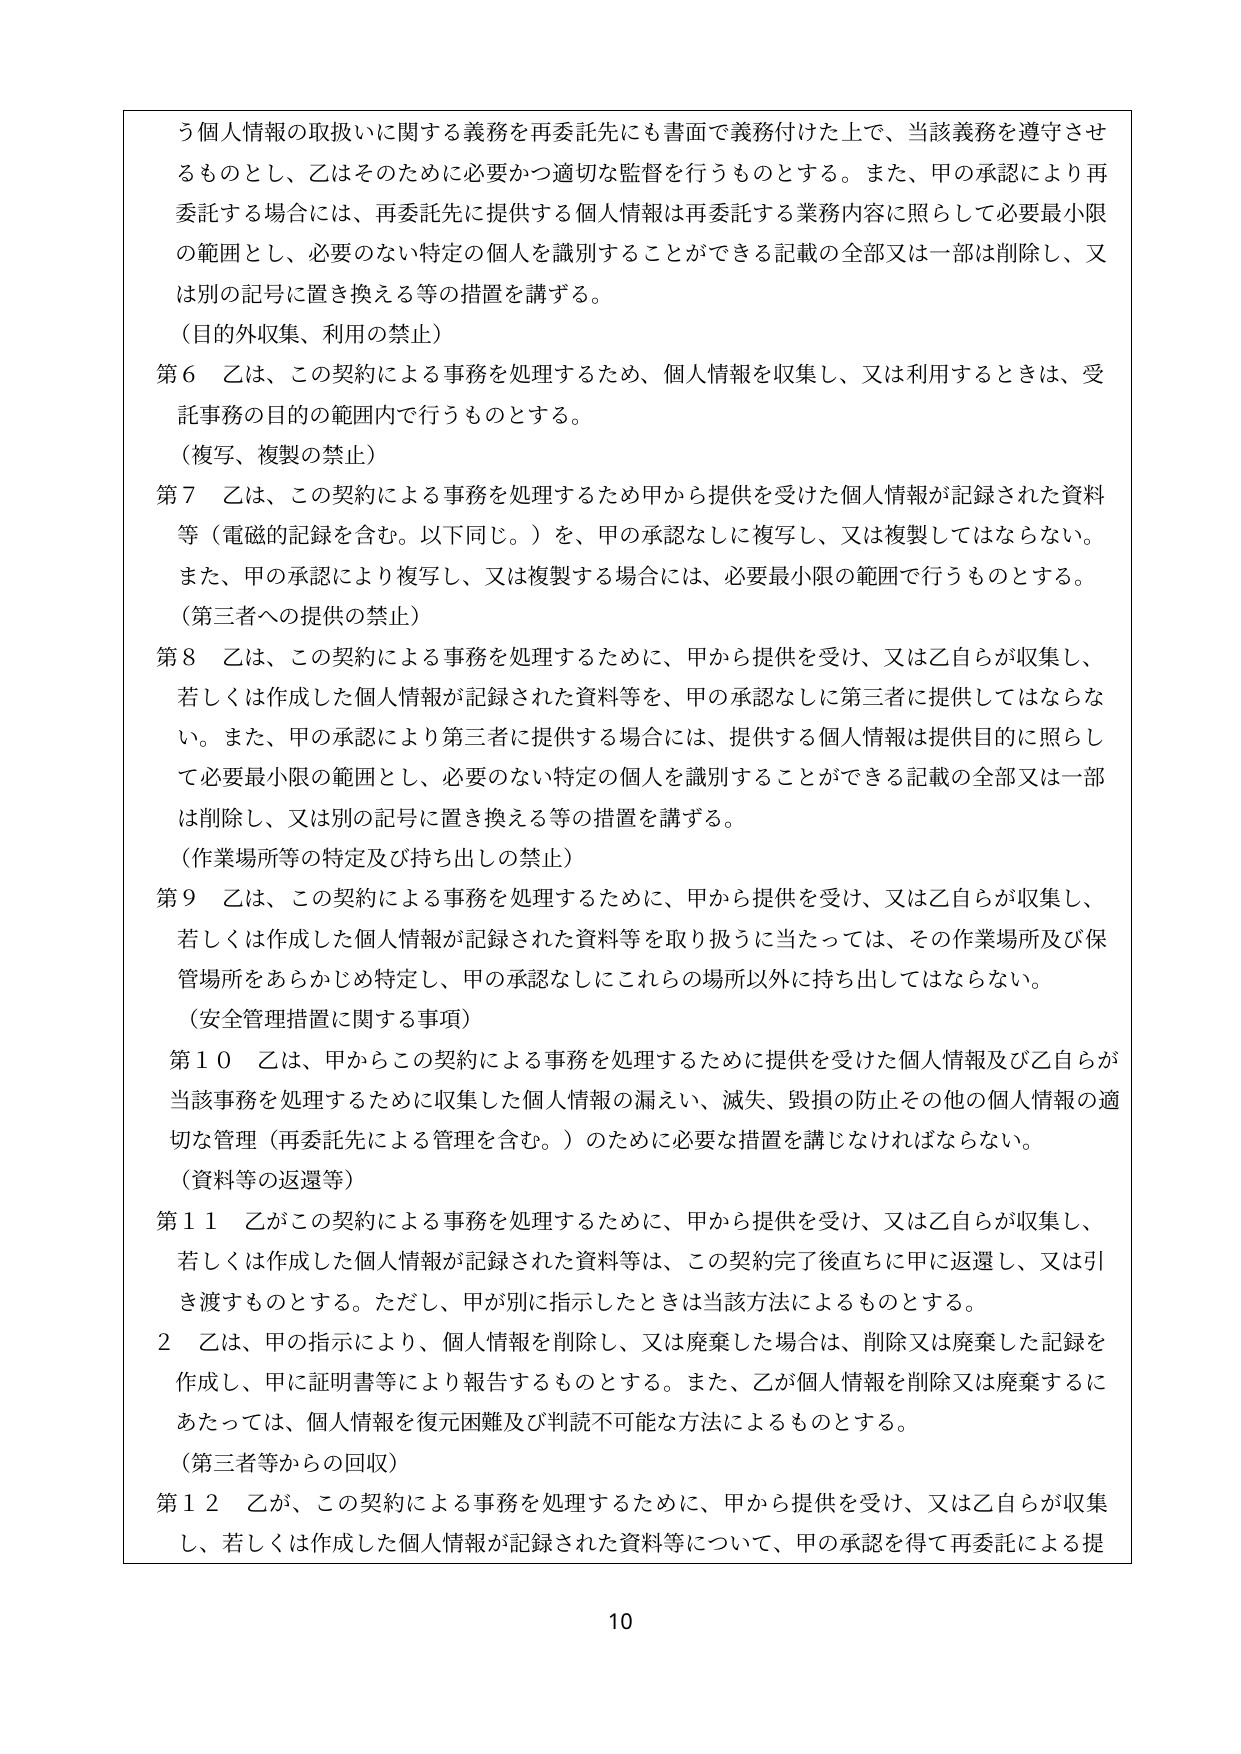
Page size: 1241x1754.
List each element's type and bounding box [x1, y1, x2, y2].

table_header [124, 111, 1131, 1562]
